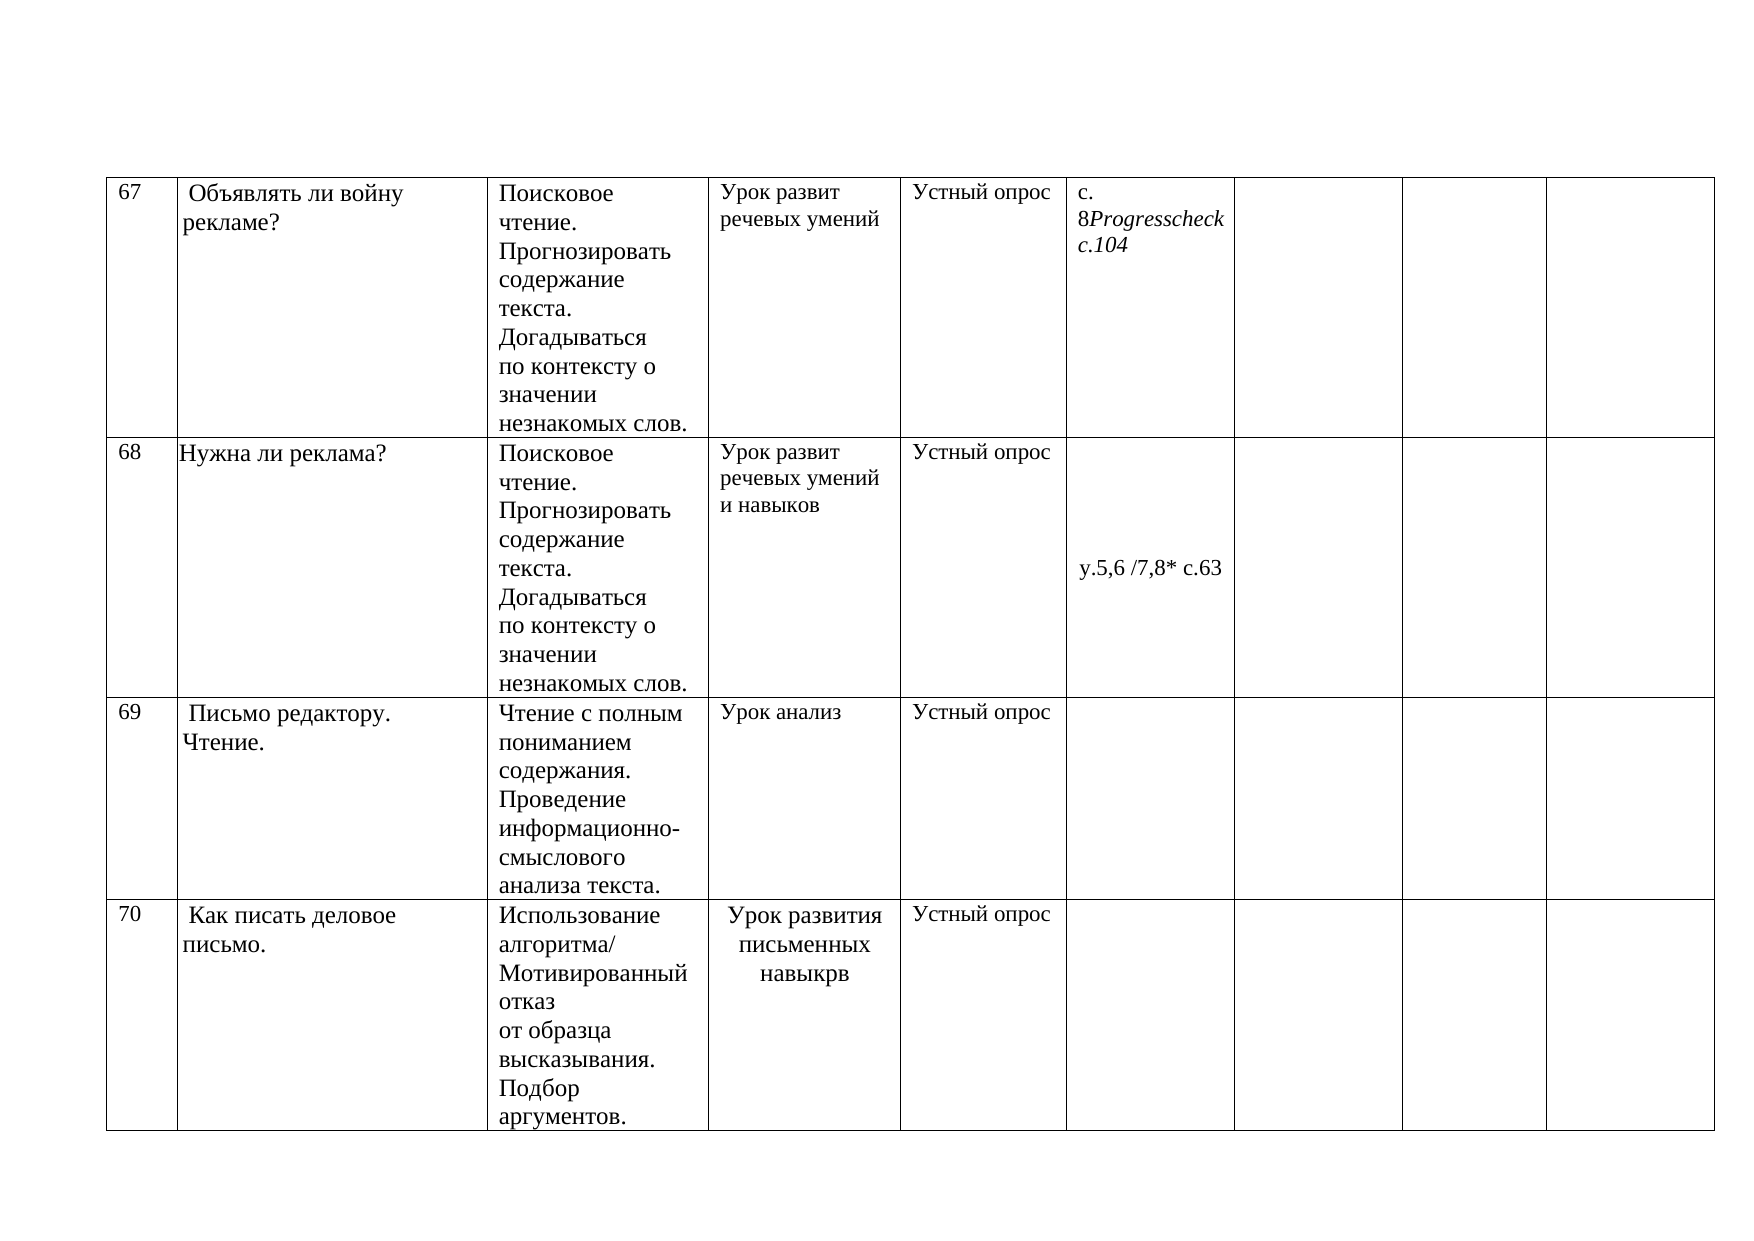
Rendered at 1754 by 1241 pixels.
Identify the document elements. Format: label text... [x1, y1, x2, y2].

table_cell [1067, 698, 1234, 899]
table_cell 68 [107, 438, 177, 697]
table_cell 70 [107, 900, 177, 1130]
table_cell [178, 900, 487, 1130]
table_cell Урок развит речевых умений [709, 178, 900, 437]
table_cell Поисковое чтение. Прогнозировать содержание текста. Догадываться по контексту о значении незнакомых слов. [488, 178, 708, 437]
table_cell [1547, 438, 1714, 697]
table_cell 67 [107, 178, 177, 437]
table_cell 69 [107, 698, 177, 899]
table_cell Объявлять ли войну рекламе? [178, 178, 487, 437]
table_cell [1235, 438, 1402, 697]
table_cell [1547, 698, 1714, 899]
table_cell [1235, 900, 1402, 1130]
table_cell [1403, 900, 1546, 1130]
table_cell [709, 900, 900, 1130]
table_cell [1235, 178, 1402, 437]
table_cell Устный опрос [901, 178, 1066, 437]
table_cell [488, 900, 708, 1130]
table_cell Устный опрос [901, 900, 1066, 1130]
table_cell [1403, 178, 1546, 437]
table_cell Поисковое чтение. Прогнозировать содержание текста. Догадываться по контексту о значении незнакомых слов. [488, 438, 708, 697]
table_cell Урок развит речевых умений и навыков [709, 438, 900, 697]
table_cell [1235, 698, 1402, 899]
table_cell Устный опрос [901, 438, 1066, 697]
table_cell [1547, 900, 1714, 1130]
table_cell [1403, 698, 1546, 899]
table_cell [1067, 900, 1234, 1130]
table_cell Чтение с полным пониманием содержания. Проведение информационно-смыслового анализа текста. [488, 698, 708, 899]
table_cell с.8Progresscheck с.104 [1067, 178, 1234, 437]
table_cell Нужна ли реклама? [178, 438, 487, 697]
table_cell Устный опрос [901, 698, 1066, 899]
table_cell Письмо редактору. Чтение. [178, 698, 487, 899]
table_cell у.5,6 /7,8* с.63 [1067, 438, 1234, 697]
table_cell [1547, 178, 1714, 437]
table_cell Урок анализ [709, 698, 900, 899]
table_cell [1403, 438, 1546, 697]
